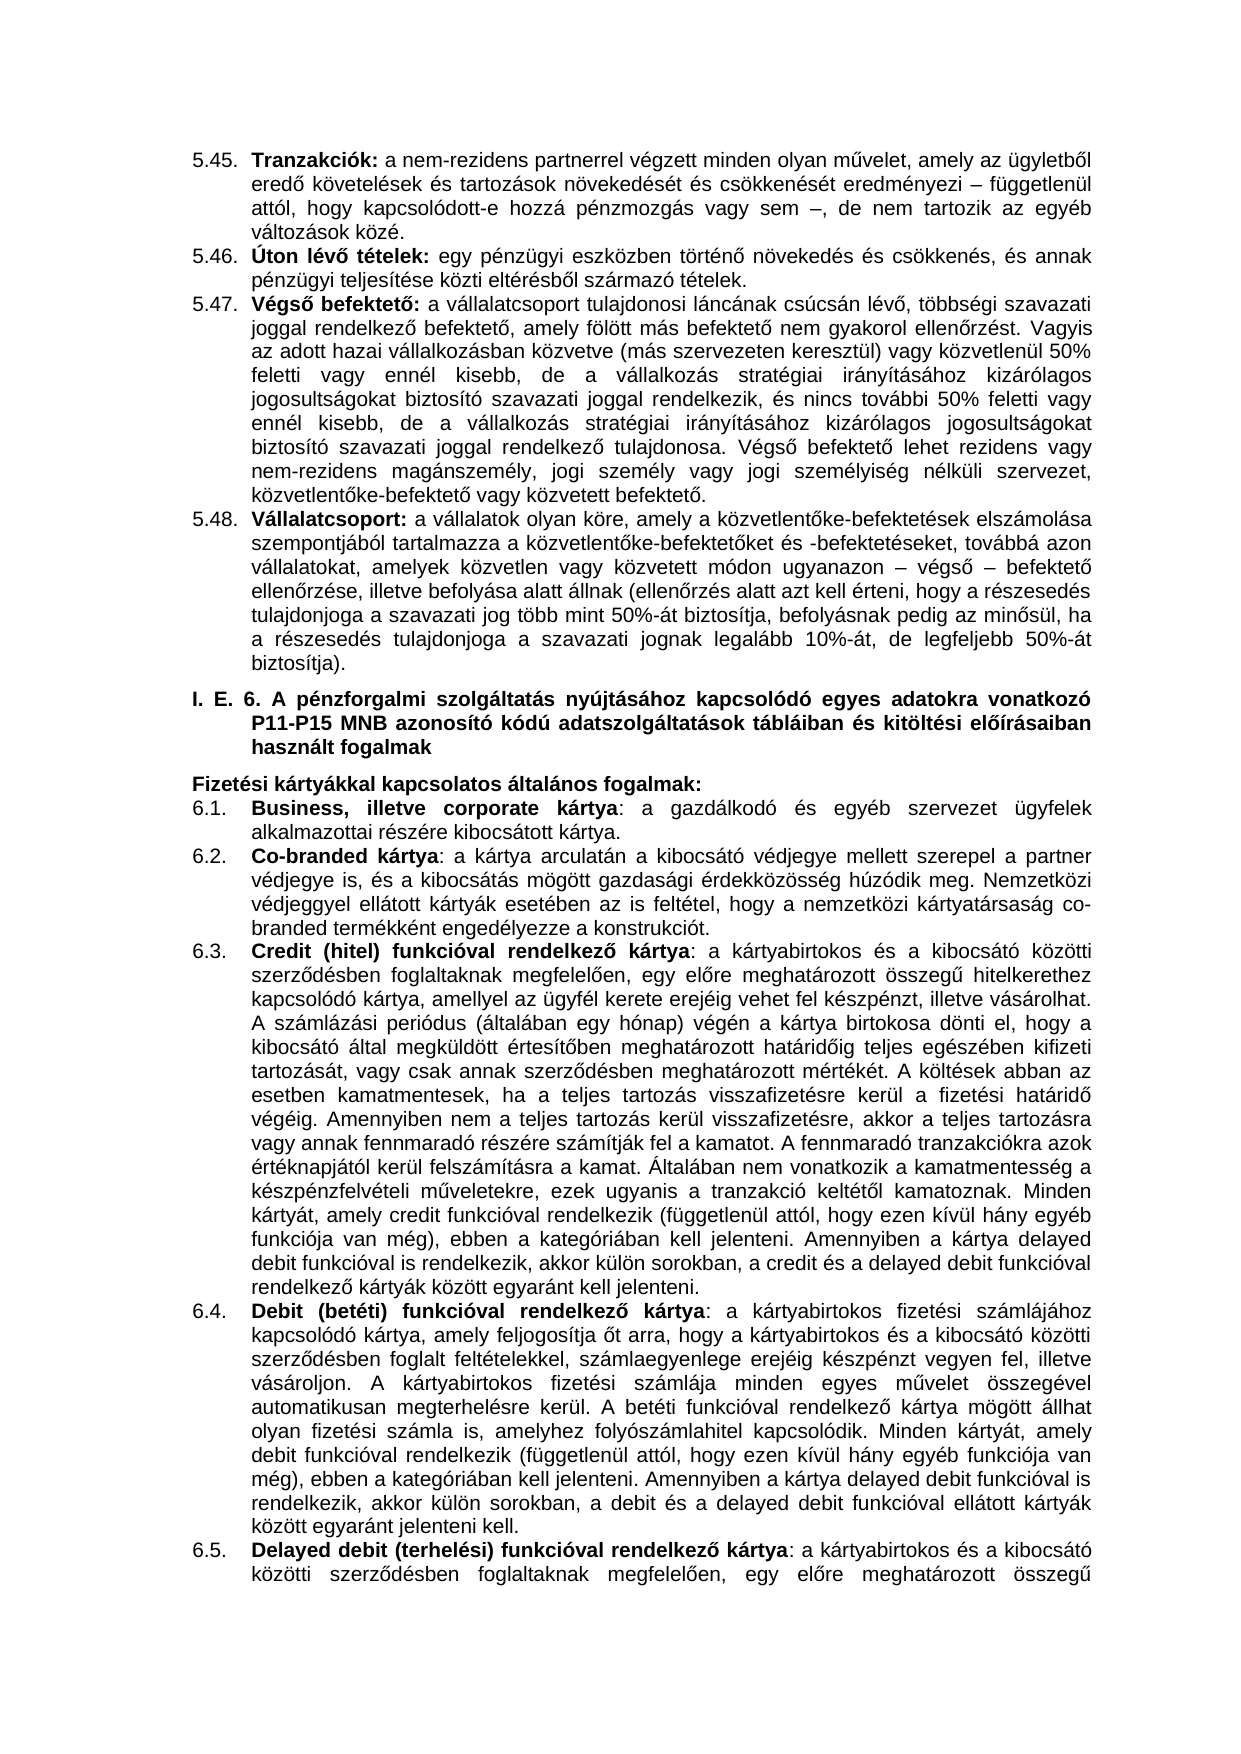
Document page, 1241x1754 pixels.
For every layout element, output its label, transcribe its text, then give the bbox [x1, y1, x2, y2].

list Úton lévő tételek: egy pénzügyi eszközben történő növekedés és csökkenés, és annak pénzügyi teljesítése közti eltérésből származó tételek. [192, 243, 1093, 291]
list Vállalatcsoport: a vállalatok olyan köre, amely a közvetlentőke-befektetések elszámolása szempontjából tartalmazza a közvetlentőke-befektetőket és -befektetéseket, továbbá azon vállalatokat, amelyek közvetlen vagy közvetett módon ugyanazon – végső – befektető ellenőrzése, illetve befolyása alatt állnak (ellenőrzés alatt azt kell érteni, hogy a részesedés tulajdonjoga a szavazati jog több mint 50%-át biztosítja, befolyásnak pedig az minősül, ha a részesedés tulajdonjoga a szavazati jognak legalább 10%-át, de legfeljebb 50%-át biztosítja). [192, 507, 1093, 675]
text I. E. 6. A pénzforgalmi szolgáltatás nyújtásához kapcsolódó egyes adatokra vonatkozó P11-P15 MNB azonosító kódú adatszolgáltatások tábláiban és kitöltési előírásaiban használt fogalmak [192, 687, 1093, 759]
text Fizetési kártyákkal kapcsolatos általános fogalmak: [148, 772, 1093, 796]
text 6.4. Debit (betéti) funkcióval rendelkező kártya: a kártyabirtokos fizetési számlájához kapcsolódó kártya, amely feljogosítja őt arra, hogy a kártyabirtokos és a kibocsátó közötti szerződésben foglalt feltételekkel, számlaegyenlege erejéig készpénzt vegyen fel, illetve vásároljon. A kártyabirtokos fizetési számlája minden egyes művelet összegével automatikusan megterhelésre kerül. A betéti funkcióval rendelkező kártya mögött állhat olyan fizetési számla is, amelyhez folyószámlahitel kapcsolódik. Minden kártyát, amely debit funkcióval rendelkezik (függetlenül attól, hogy ezen kívül hány egyéb funkciója van még), ebben a kategóriában kell jelenteni. Amennyiben a kártya delayed debit funkcióval is rendelkezik, akkor külön sorokban, a debit és a delayed debit funkcióval ellátott kártyák között egyaránt jelenteni kell. [192, 1299, 1093, 1538]
list Végső befektető: a vállalatcsoport tulajdonosi láncának csúcsán lévő, többségi szavazati joggal rendelkező befektető, amely fölött más befektető nem gyakorol ellenőrzést. Vagyis az adott hazai vállalkozásban közvetve (más szervezeten keresztül) vagy közvetlenül 50% feletti vagy ennél kisebb, de a vállalkozás stratégiai irányításához kizárólagos jogosultságokat biztosító szavazati joggal rendelkezik, és nincs további 50% feletti vagy ennél kisebb, de a vállalkozás stratégiai irányításához kizárólagos jogosultságokat biztosító szavazati joggal rendelkező tulajdonosa. Végső befektető lehet rezidens vagy nem-rezidens magánszemély, jogi személy vagy jogi személyiség nélküli szervezet, közvetlentőke-befektető vagy közvetett befektető. [192, 291, 1093, 507]
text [192, 1538, 1093, 1586]
text 6.2. Co-branded kártya: a kártya arculatán a kibocsátó védjegye mellett szerepel a partner védjegye is, és a kibocsátás mögött gazdasági érdekközösség húzódik meg. Nemzetközi védjeggyel ellátott kártyák esetében az is feltétel, hogy a nemzetközi kártyatársaság co-branded termékként engedélyezze a konstrukciót. [192, 843, 1093, 939]
list Tranzakciók: a nem-rezidens partnerrel végzett minden olyan művelet, amely az ügyletből eredő követelések és tartozások növekedését és csökkenését eredményezi – függetlenül attól, hogy kapcsolódott-e hozzá pénzmozgás vagy sem –, de nem tartozik az egyéb változások közé. [192, 148, 1093, 243]
text 6.1. Business, illetve corporate kártya: a gazdálkodó és egyéb szervezet ügyfelek alkalmazottai részére kibocsátott kártya. [192, 796, 1093, 843]
text 6.3. Credit (hitel) funkcióval rendelkező kártya: a kártyabirtokos és a kibocsátó közötti szerződésben foglaltaknak megfelelően, egy előre meghatározott összegű hitelkerethez kapcsolódó kártya, amellyel az ügyfél kerete erejéig vehet fel készpénzt, illetve vásárolhat. A számlázási periódus (általában egy hónap) végén a kártya birtokosa dönti el, hogy a kibocsátó által megküldött értesítőben meghatározott határidőig teljes egészében kifizeti tartozását, vagy csak annak szerződésben meghatározott mértékét. A költések abban az esetben kamatmentesek, ha a teljes tartozás visszafizetésre kerül a fizetési határidő végéig. Amennyiben nem a teljes tartozás kerül visszafizetésre, akkor a teljes tartozásra vagy annak fennmaradó részére számítják fel a kamatot. A fennmaradó tranzakciókra azok értéknapjától kerül felszámításra a kamat. Általában nem vonatkozik a kamatmentesség a készpénzfelvételi műveletekre, ezek ugyanis a tranzakció keltétől kamatoznak. Minden kártyát, amely credit funkcióval rendelkezik (függetlenül attól, hogy ezen kívül hány egyéb funkciója van még), ebben a kategóriában kell jelenteni. Amennyiben a kártya delayed debit funkcióval is rendelkezik, akkor külön sorokban, a credit és a delayed debit funkcióval rendelkező kártyák között egyaránt kell jelenteni. [192, 939, 1093, 1299]
